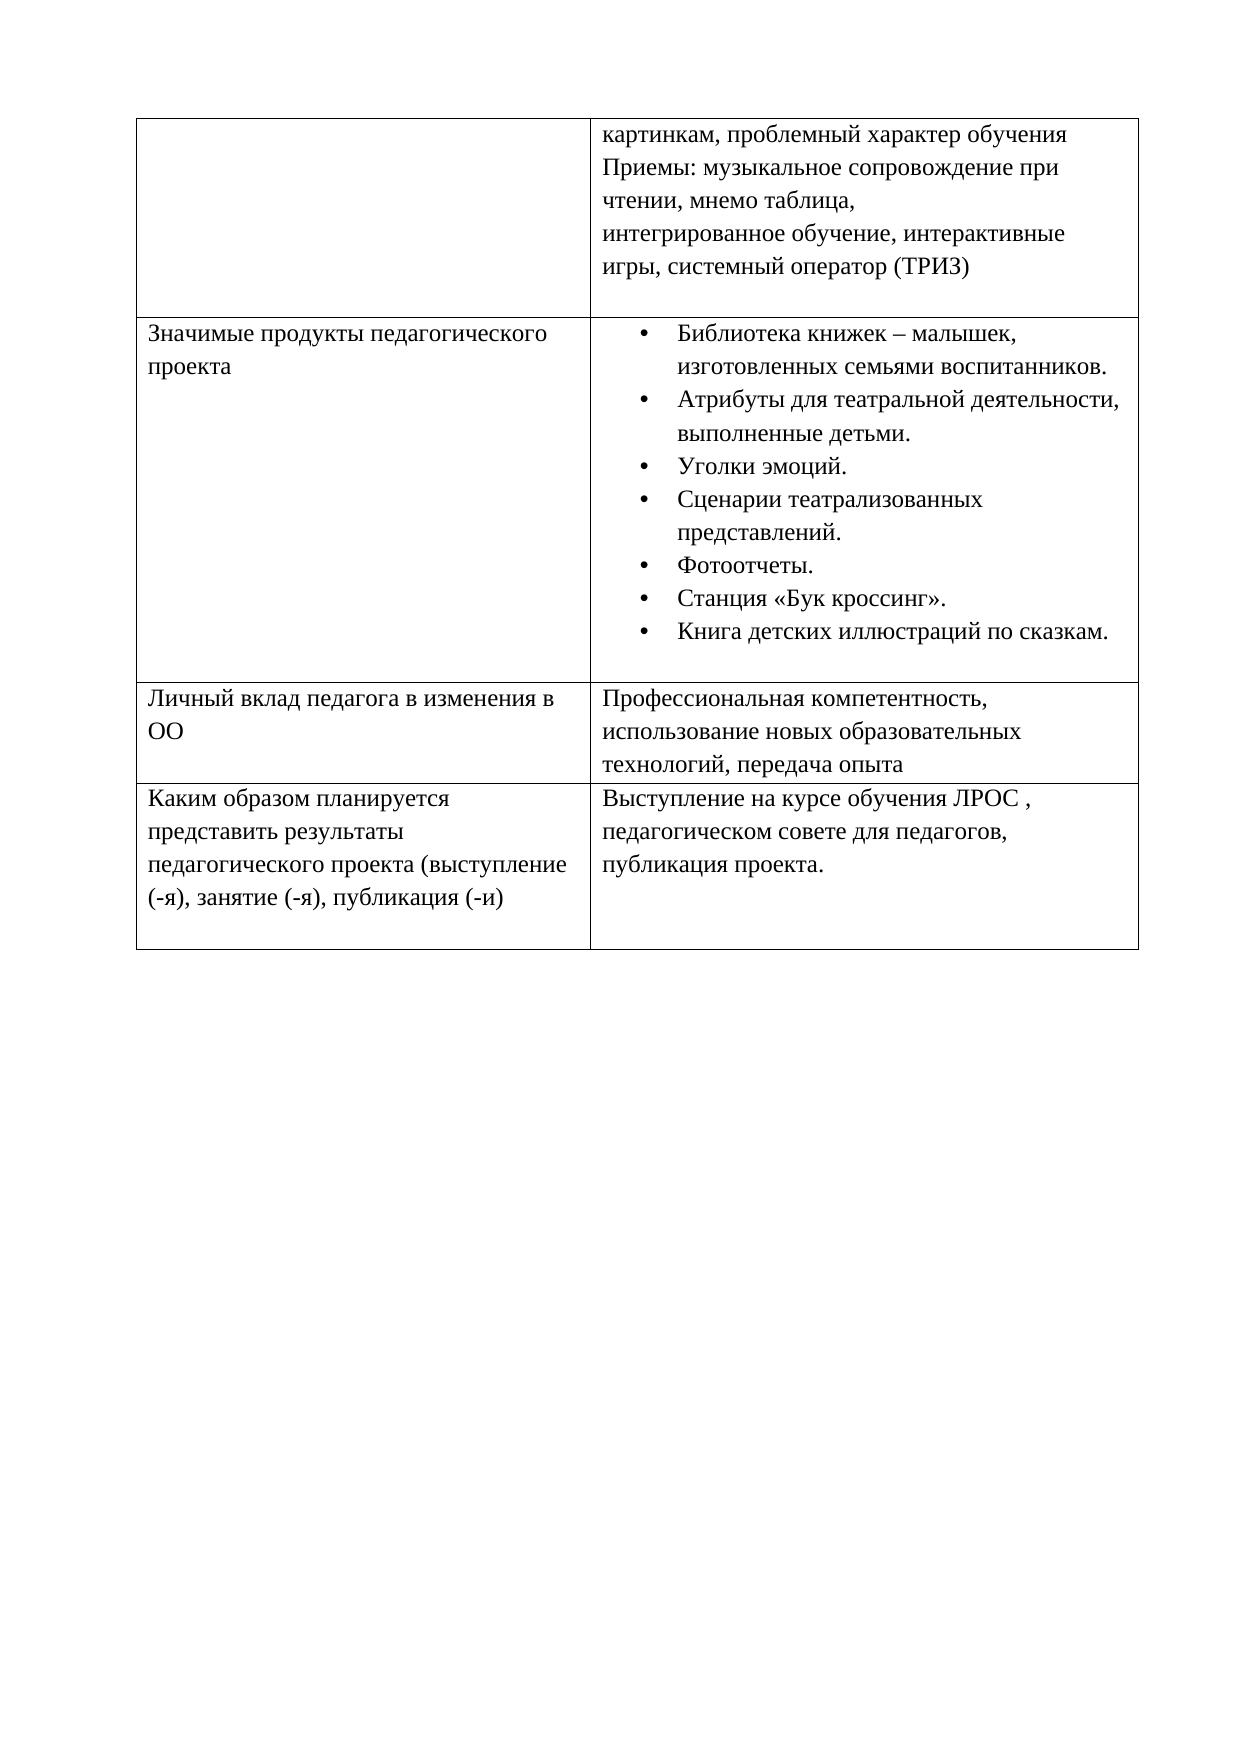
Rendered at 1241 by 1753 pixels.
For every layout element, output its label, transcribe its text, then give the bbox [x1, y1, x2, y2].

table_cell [591, 119, 1138, 317]
table_cell Значимые продукты педагогического проекта [137, 318, 590, 682]
table_cell Каким образом планируется представить результаты педагогического проекта (выступление (-я), занятие (-я), публикация (-и) [137, 784, 590, 948]
table_cell Личный вклад педагога в изменения в ОО [137, 683, 590, 782]
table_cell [137, 119, 590, 317]
table_cell Профессиональная компетентность, использование новых образовательных технологий, передача опыта [591, 683, 1138, 782]
table_cell Выступление на курсе обучения ЛРОС , педагогическом совете для педагогов, публикация проекта. [591, 784, 1138, 948]
table_cell Библиотека книжек – малышек, изготовленных семьями воспитанников. Атрибуты для театральной деятельности, выполненные детьми. Уголки эмоций. Сценарии театрализованных представлений. Фотоотчеты. Станция «Бук кроссинг». Книга детских иллюстраций по сказкам. [591, 318, 1138, 682]
